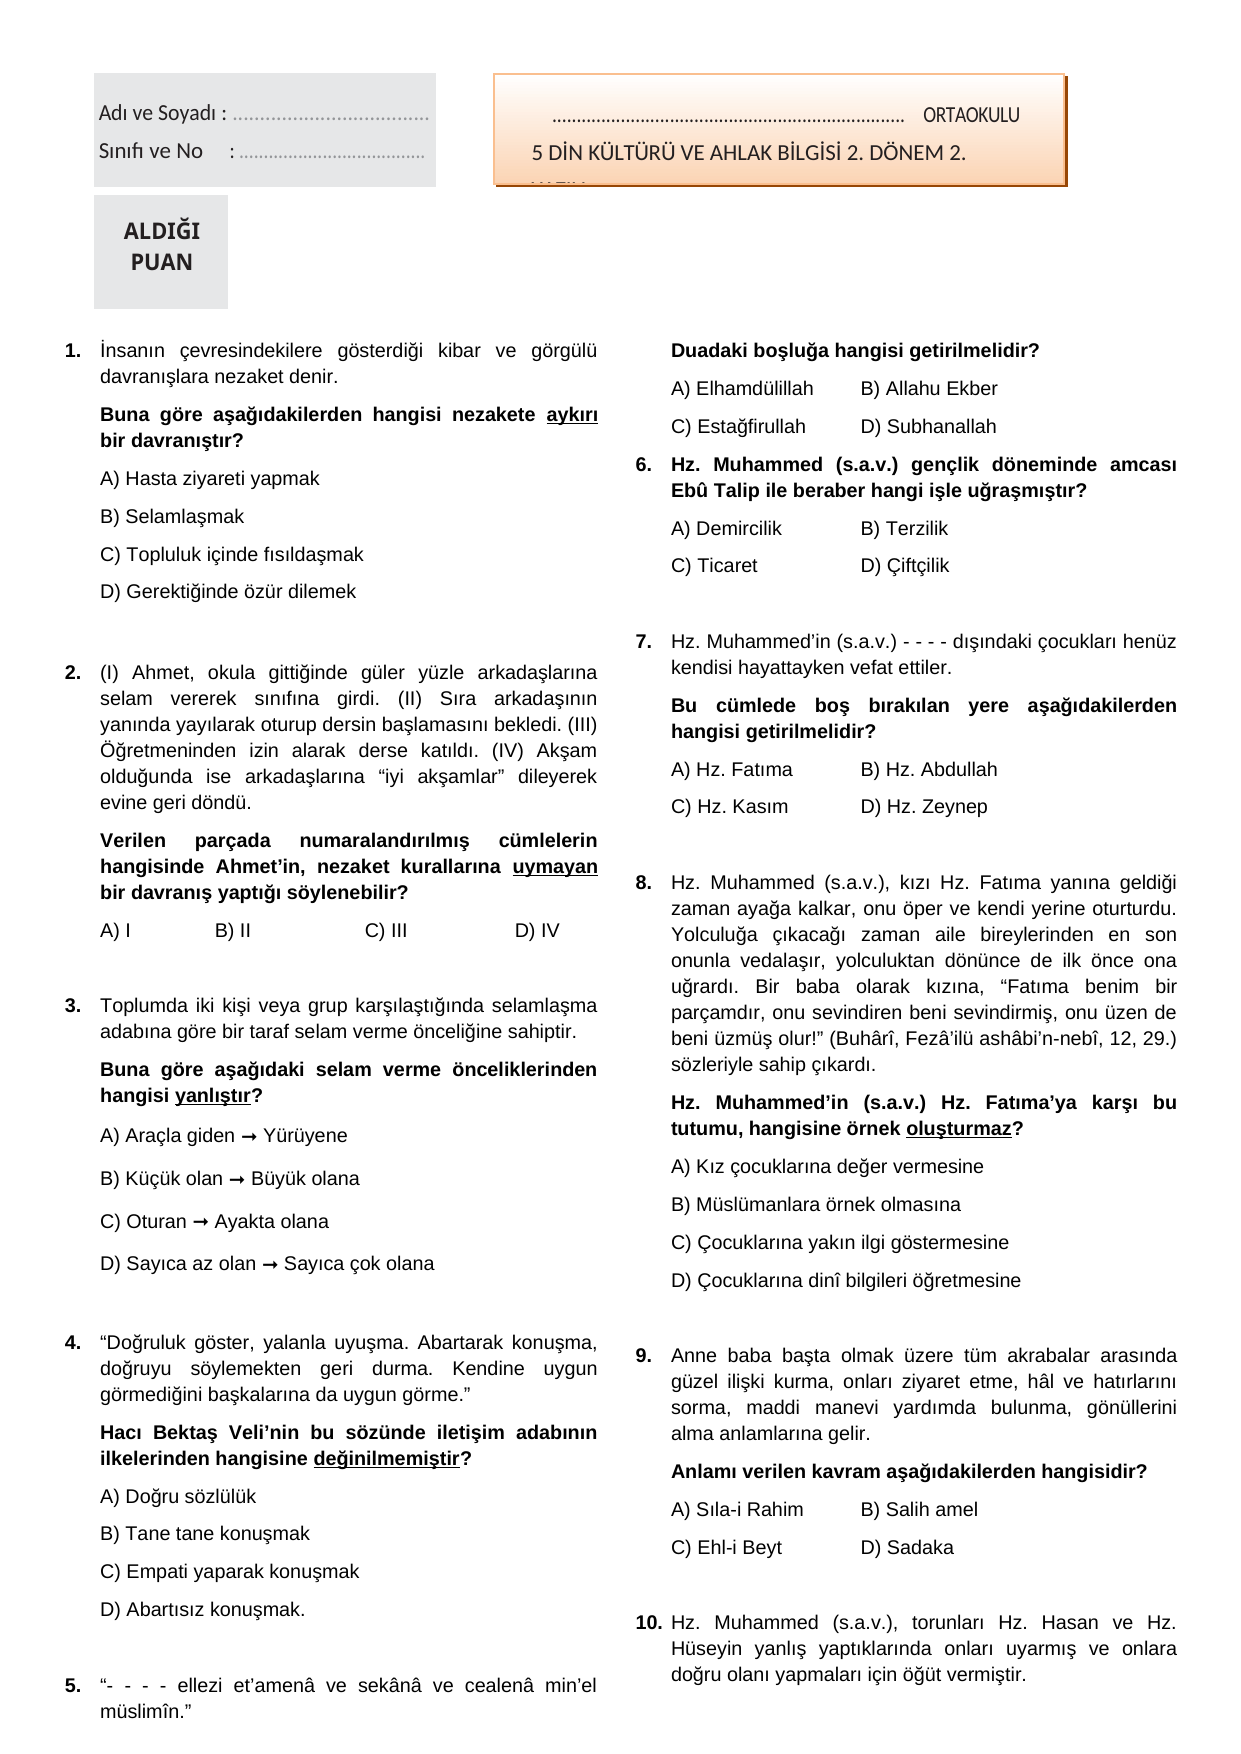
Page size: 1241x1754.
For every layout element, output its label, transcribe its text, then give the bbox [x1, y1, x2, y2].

text 7. Hz. Muhammed’in (s.a.v.) - - - - dışındaki çocukları henüz kendisi hayattayken vefat ettiler. [635, 630, 1178, 679]
text A) Hz. Fatıma B) Hz. Abdullah [635, 758, 1178, 780]
text Buna göre aşağıdaki selam verme önceliklerinden hangisi yanlıştır? [64, 1058, 598, 1107]
text A) Sıla-i Rahim B) Salih amel [635, 1498, 1178, 1521]
text C) Ehl-i Beyt D) Sadaka [635, 1536, 1178, 1558]
text 5. “- - - - ellezi et’amenâ ve sekânâ ve cealenâ min’el müslimîn.” [64, 1673, 598, 1722]
text A) Hasta ziyareti yapmak [64, 467, 598, 489]
text Anlamı verilen kavram aşağıdakilerden hangisidir? [635, 1460, 1178, 1483]
text C) Estağfirullah D) Subhanallah [635, 415, 1178, 437]
text A) Elhamdülillah B) Allahu Ekber [635, 377, 1178, 400]
text 3. Toplumda iki kişi veya grup karşılaştığında selamlaşma adabına göre bir taraf selam verme önceliğine sahiptir. [64, 994, 598, 1043]
text C) Ticaret D) Çiftçilik [635, 554, 1178, 577]
text C) Çocuklarına yakın ilgi göstermesine [635, 1231, 1178, 1253]
text Duadaki boşluğa hangisi getirilmelidir? [635, 339, 1178, 362]
text Verilen parçada numaralandırılmış cümlelerin hangisinde Ahmet’in, nezaket kurallarına uymayan bir davranış yaptığı söylenebilir? [64, 829, 598, 904]
text A) Araçla giden ➞ Yürüyene [64, 1122, 598, 1149]
text 9. Anne baba başta olmak üzere tüm akrabalar arasında güzel ilişki kurma, onları ziyaret etme, hâl ve hatırlarını sorma, maddi manevi yardımda bulunma, gönüllerini alma anlamlarına gelir. [635, 1344, 1178, 1445]
text C) Hz. Kasım D) Hz. Zeynep [635, 795, 1178, 818]
text 10. Hz. Muhammed (s.a.v.), torunları Hz. Hasan ve Hz. Hüseyin yanlış yaptıklarında onları uyarmış ve onlara doğru olanı yapmaları için öğüt vermiştir. [635, 1611, 1178, 1686]
text B) Tane tane konuşmak [64, 1522, 598, 1545]
text B) Selamlaşmak [64, 505, 598, 527]
text D) Çocuklarına dinî bilgileri öğretmesine [635, 1268, 1178, 1291]
text Hz. Muhammed’in (s.a.v.) Hz. Fatıma’ya karşı bu tutumu, hangisine örnek oluşturmaz? [635, 1091, 1178, 1140]
text Hacı Bektaş Veli’nin bu sözünde iletişim adabının ilkelerinden hangisine değinilmemiştir? [64, 1421, 598, 1469]
text Bu cümlede boş bırakılan yere aşağıdakilerden hangisi getirilmelidir? [635, 694, 1178, 742]
text A) Demircilik B) Terzilik [635, 516, 1178, 539]
text B) Müslümanlara örnek olmasına [635, 1193, 1178, 1216]
text B) Küçük olan ➞ Büyük olana [64, 1165, 598, 1192]
text 4. “Doğruluk göster, yalanla uyuşma. Abartarak konuşma, doğruyu söylemekten geri durma. Kendine uygun görmediğini başkalarına da uygun görme.” [64, 1331, 598, 1406]
text 8. Hz. Muhammed (s.a.v.), kızı Hz. Fatıma yanına geldiği zaman ayağa kalkar, onu öper ve kendi yerine oturturdu. Yolculuğa çıkacağı zaman aile bireylerinden en son onunla vedalaşır, yolculuktan dönünce de ilk önce ona uğrardı. Bir baba olarak kızına, “Fatıma benim bir parçamdır, onu sevindiren beni sevindirmiş, onu üzen de beni üzmüş olur!” (Buhârî, Fezâ’ilü ashâbi’n-nebî, 12, 29.) sözleriyle sahip çıkardı. [635, 871, 1178, 1076]
text A) I B) II C) III D) IV [64, 919, 598, 941]
text 6. Hz. Muhammed (s.a.v.) gençlik döneminde amcası Ebû Talip ile beraber hangi işle uğraşmıştır? [635, 453, 1178, 501]
text A) Doğru sözlülük [64, 1484, 598, 1507]
text D) Gerektiğinde özür dilemek [64, 580, 598, 603]
text A) Kız çocuklarına değer vermesine [635, 1155, 1178, 1178]
text 1. İnsanın çevresindekilere gösterdiği kibar ve görgülü davranışlara nezaket denir. [64, 339, 598, 388]
text 2. (I) Ahmet, okula gittiğinde güler yüzle arkadaşlarına selam vererek sınıfına girdi. (II) Sıra arkadaşının yanında yayılarak oturup dersin başlamasını bekledi. (III) Öğretmeninden izin alarak derse katıldı. (IV) Akşam olduğunda ise arkadaşlarına “iyi akşamlar” dileyerek evine geri döndü. [64, 661, 598, 814]
text C) Empati yaparak konuşmak [64, 1560, 598, 1583]
text D) Abartısız konuşmak. [64, 1598, 598, 1621]
text C) Topluluk içinde fısıldaşmak [64, 542, 598, 565]
text Buna göre aşağıdakilerden hangisi nezakete aykırı bir davranıştır? [64, 403, 598, 452]
text C) Oturan ➞ Ayakta olana [64, 1207, 598, 1234]
text D) Sayıca az olan ➞ Sayıca çok olana [64, 1250, 598, 1277]
